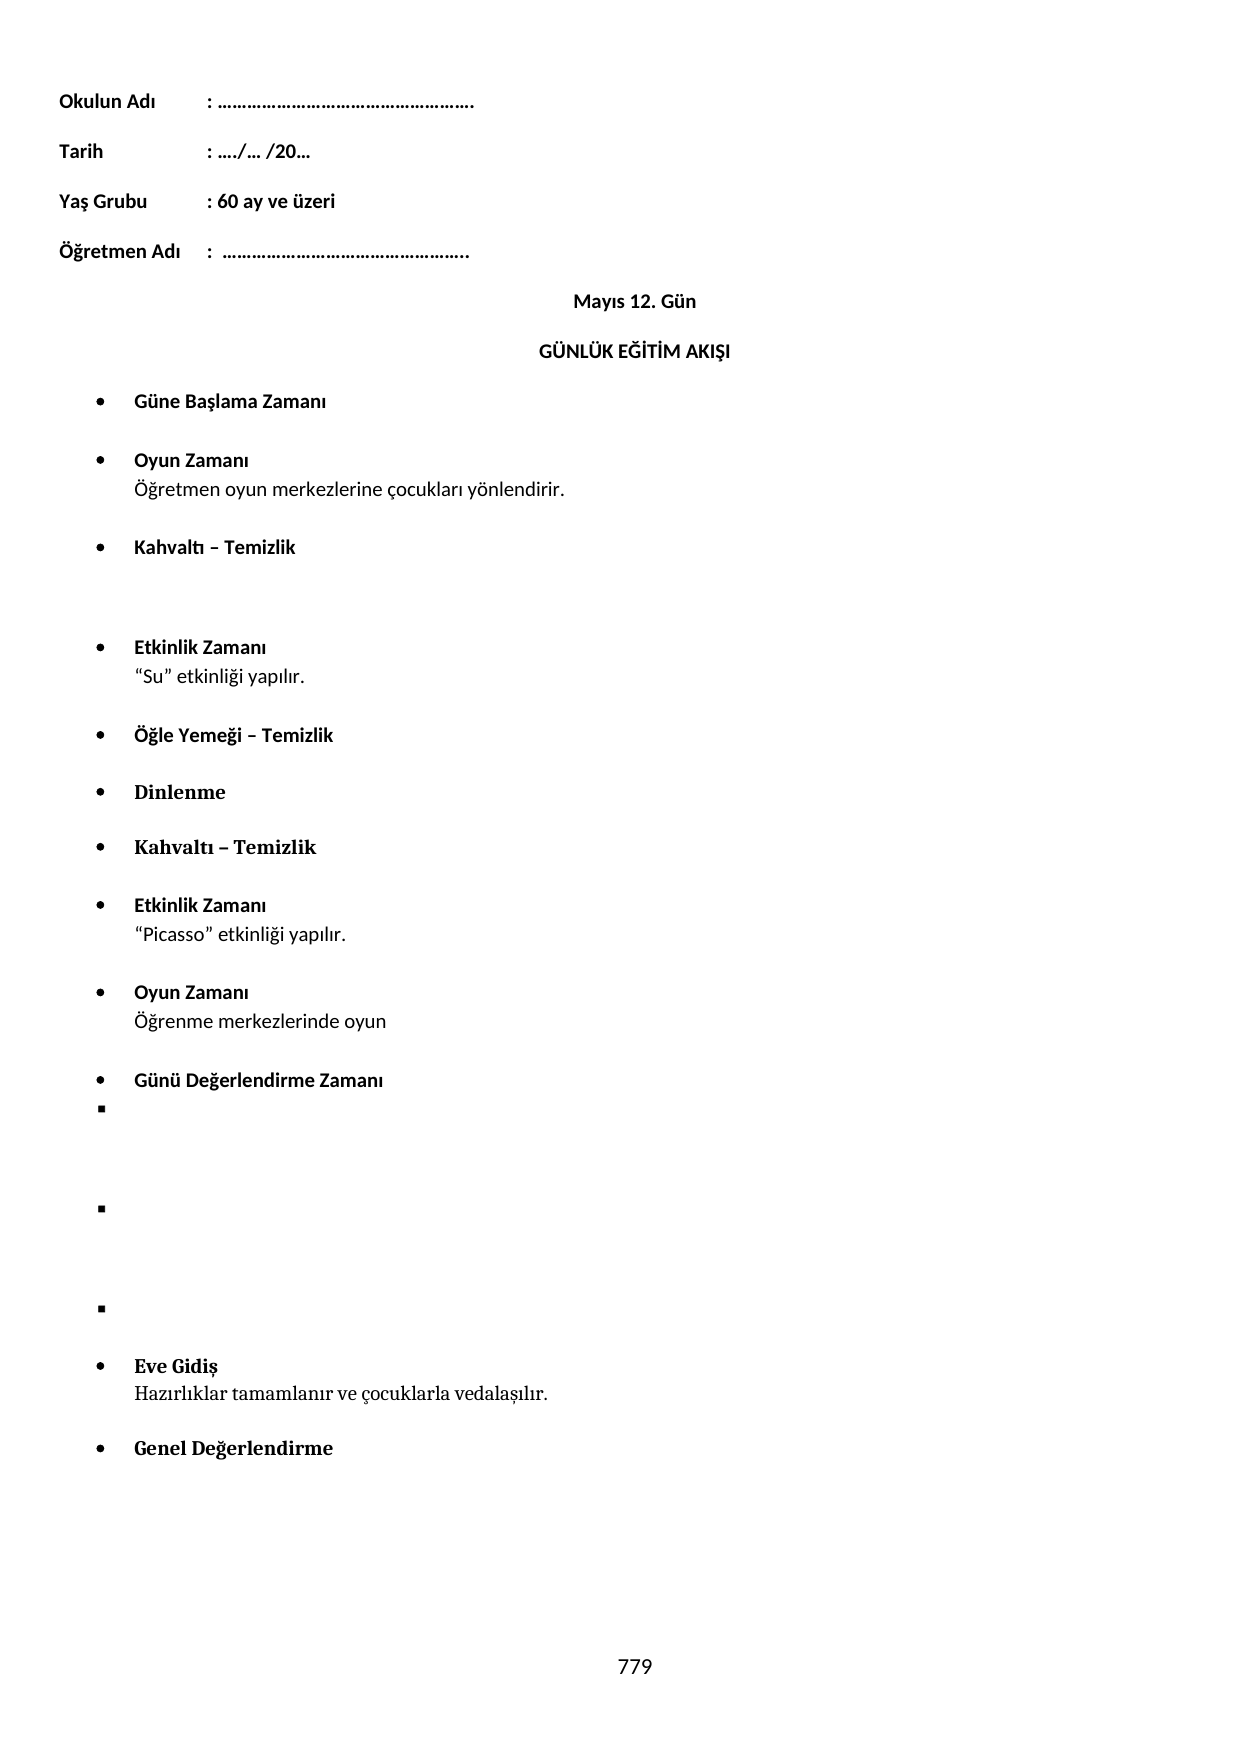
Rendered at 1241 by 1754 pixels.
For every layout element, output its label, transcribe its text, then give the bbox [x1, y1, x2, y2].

list Etkinlik Zamanı [97, 892, 1211, 917]
list Hazırlıklar tamamlanır ve çocuklarla vedalaşılır. [134, 1382, 1211, 1406]
text Öğretmen Adı : ………………………………………….. [59, 239, 1211, 264]
list Dinlenme [97, 780, 1211, 804]
list Güne Başlama Zamanı [97, 389, 1211, 414]
list Oyun Zamanı [97, 979, 1211, 1005]
list Öğrenme merkezlerinde oyun [134, 1009, 1211, 1034]
list Genel Değerlendirme [97, 1437, 1211, 1461]
list Etkinlik Zamanı [97, 634, 1211, 660]
list Öğle Yemeği – Temizlik [97, 722, 1211, 747]
list Öğretmen oyun merkezlerine çocukları yönlendirir. [134, 476, 1211, 502]
text Mayıs 12. Gün [59, 289, 1211, 314]
list Günü Değerlendirme Zamanı [97, 1067, 1211, 1092]
list Kahvaltı – Temizlik [97, 534, 1211, 560]
list “Su” etkinliği yapılır. [134, 664, 1211, 689]
text Okulun Adı : ……………………………………………. [59, 89, 1211, 114]
text Tarih : …./… /20… [59, 139, 1211, 164]
list Oyun Zamanı [97, 447, 1211, 472]
list “Picasso” etkinliği yapılır. [134, 921, 1211, 947]
list Eve Gidiş [97, 1354, 1211, 1378]
text GÜNLÜK EĞİTİM AKIŞI [59, 339, 1211, 364]
list Kahvaltı – Temizlik [97, 835, 1211, 859]
text Yaş Grubu : 60 ay ve üzeri [59, 189, 1211, 214]
